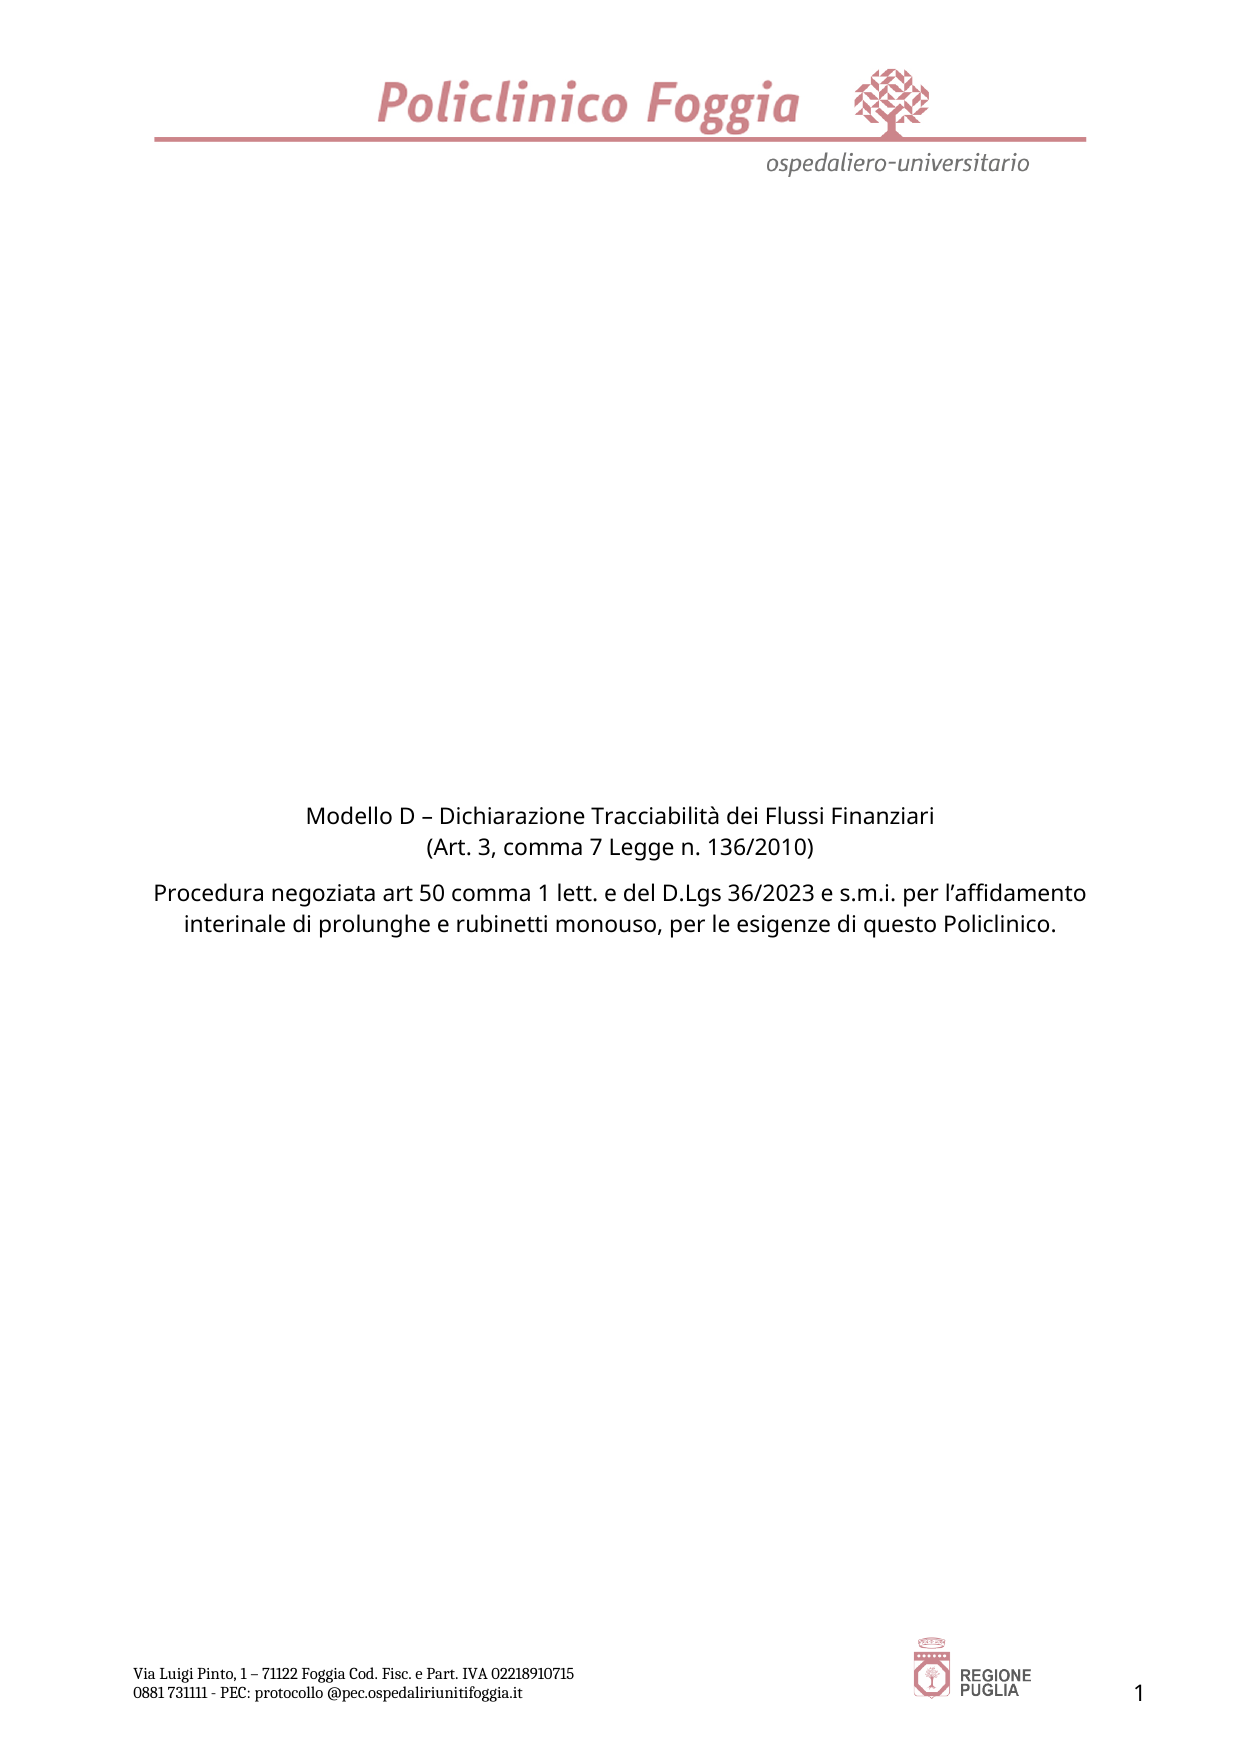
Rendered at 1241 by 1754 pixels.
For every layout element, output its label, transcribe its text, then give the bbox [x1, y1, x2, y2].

table_header Modello D – Dichiarazione Tracciabilità dei Flussi Finanziari (Art. 3, comma 7 Legge n. 136/2010) [119, 800, 1122, 862]
picture [153, 68, 1087, 177]
picture [913, 1637, 1031, 1699]
table_cell [119, 863, 1122, 954]
